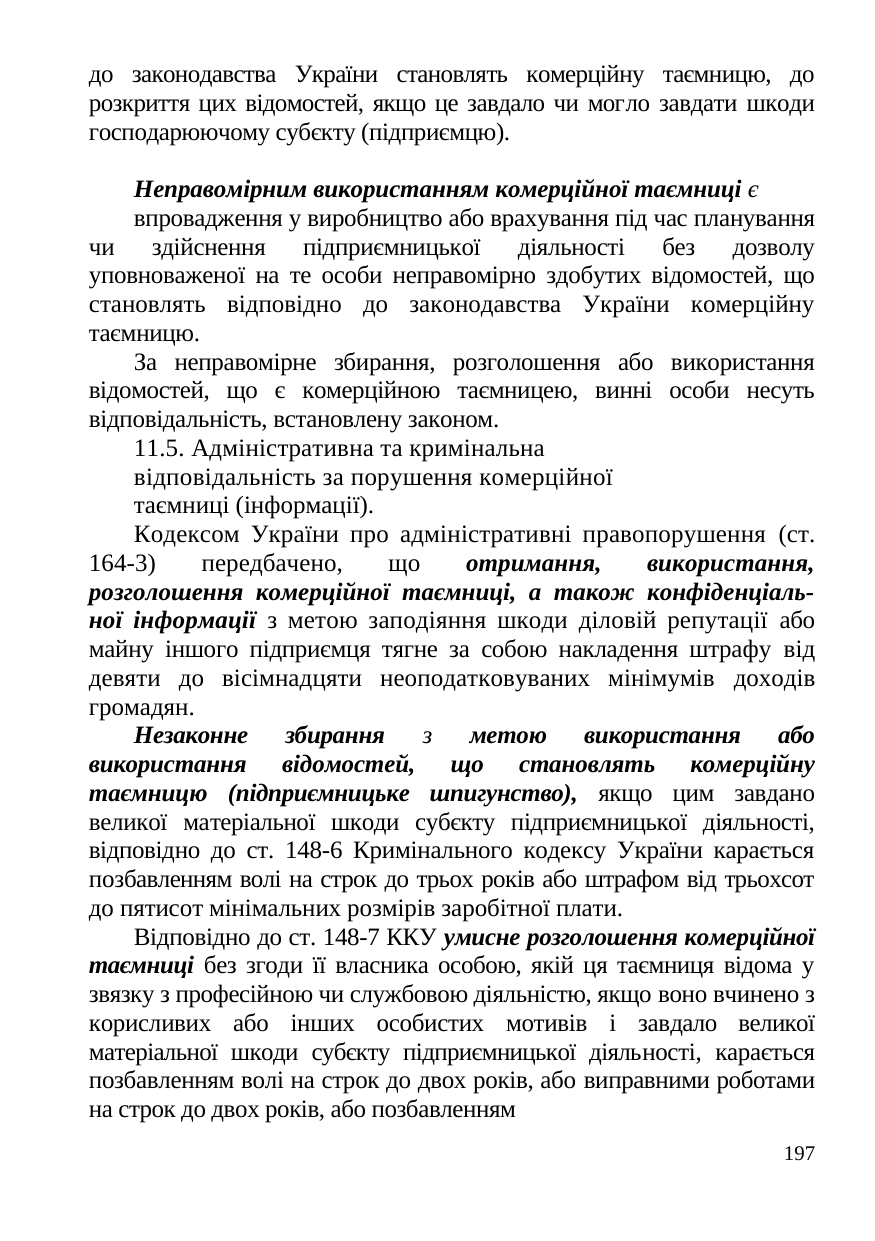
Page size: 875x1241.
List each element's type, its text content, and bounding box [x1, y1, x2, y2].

text Незаконне збирання з метою використання або використання відомостей, що становлять комерційну таємницю (підприємницьке шпигунство), якщо цим завдано великої матеріальної шкоди субєкту підприємницької діяльності, відповідно до ст. 148-6 Кримінального кодексу України карається позбавленням волі на строк до трьох років або штрафом від трьохсот до пятисот мінімальних розмірів заробітної плати. [89, 720, 815, 922]
text За неправомірне збирання, розголошення або використання відомостей, що є комерційною таємницею, винні особи несуть відповідальність, встановлену законом. [89, 347, 815, 433]
text відповідальність за порушення комерційної [89, 462, 815, 490]
text Неправомірним використанням комерційної таємниці є [89, 174, 815, 203]
text Відповідно до ст. 148-7 ККУ умисне розголошення комерційної таємниці без згоди її власника особою, якій ця таємниця відома у звязку з професійною чи службовою діяльністю, якщо воно вчинено з корисливих або інших особистих мотивів і завдало великої матеріальної шкоди субєкту підприємницької діяльності, карається позбавленням волі на строк до двох років, або виправними роботами на строк до двох років, або позбавленням [89, 922, 815, 1123]
text 11.5. Адміністративна та кримінальна [89, 433, 815, 462]
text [89, 59, 815, 145]
text Кодексом України про адміністративні правопорушення (ст. 164-3) передбачено, що отримання, використання, розголошення комерційної таємниці, а також конфіденціаль-ної інформації з метою заподіяння шкоди діловій репутації або майну іншого підприємця тягне за собою накладення штрафу від девяти до вісімнадцяти неоподатковуваних мінімумів доходів громадян. [89, 519, 815, 720]
text таємниці (інформації). [89, 490, 815, 519]
text впровадження у виробництво або врахування під час планування чи здійснення підприємницької діяльності без дозволу уповноваженої на те особи неправомірно здобутих відомостей, що становлять відповідно до законодавства України комерційну таємницю. [89, 203, 815, 347]
